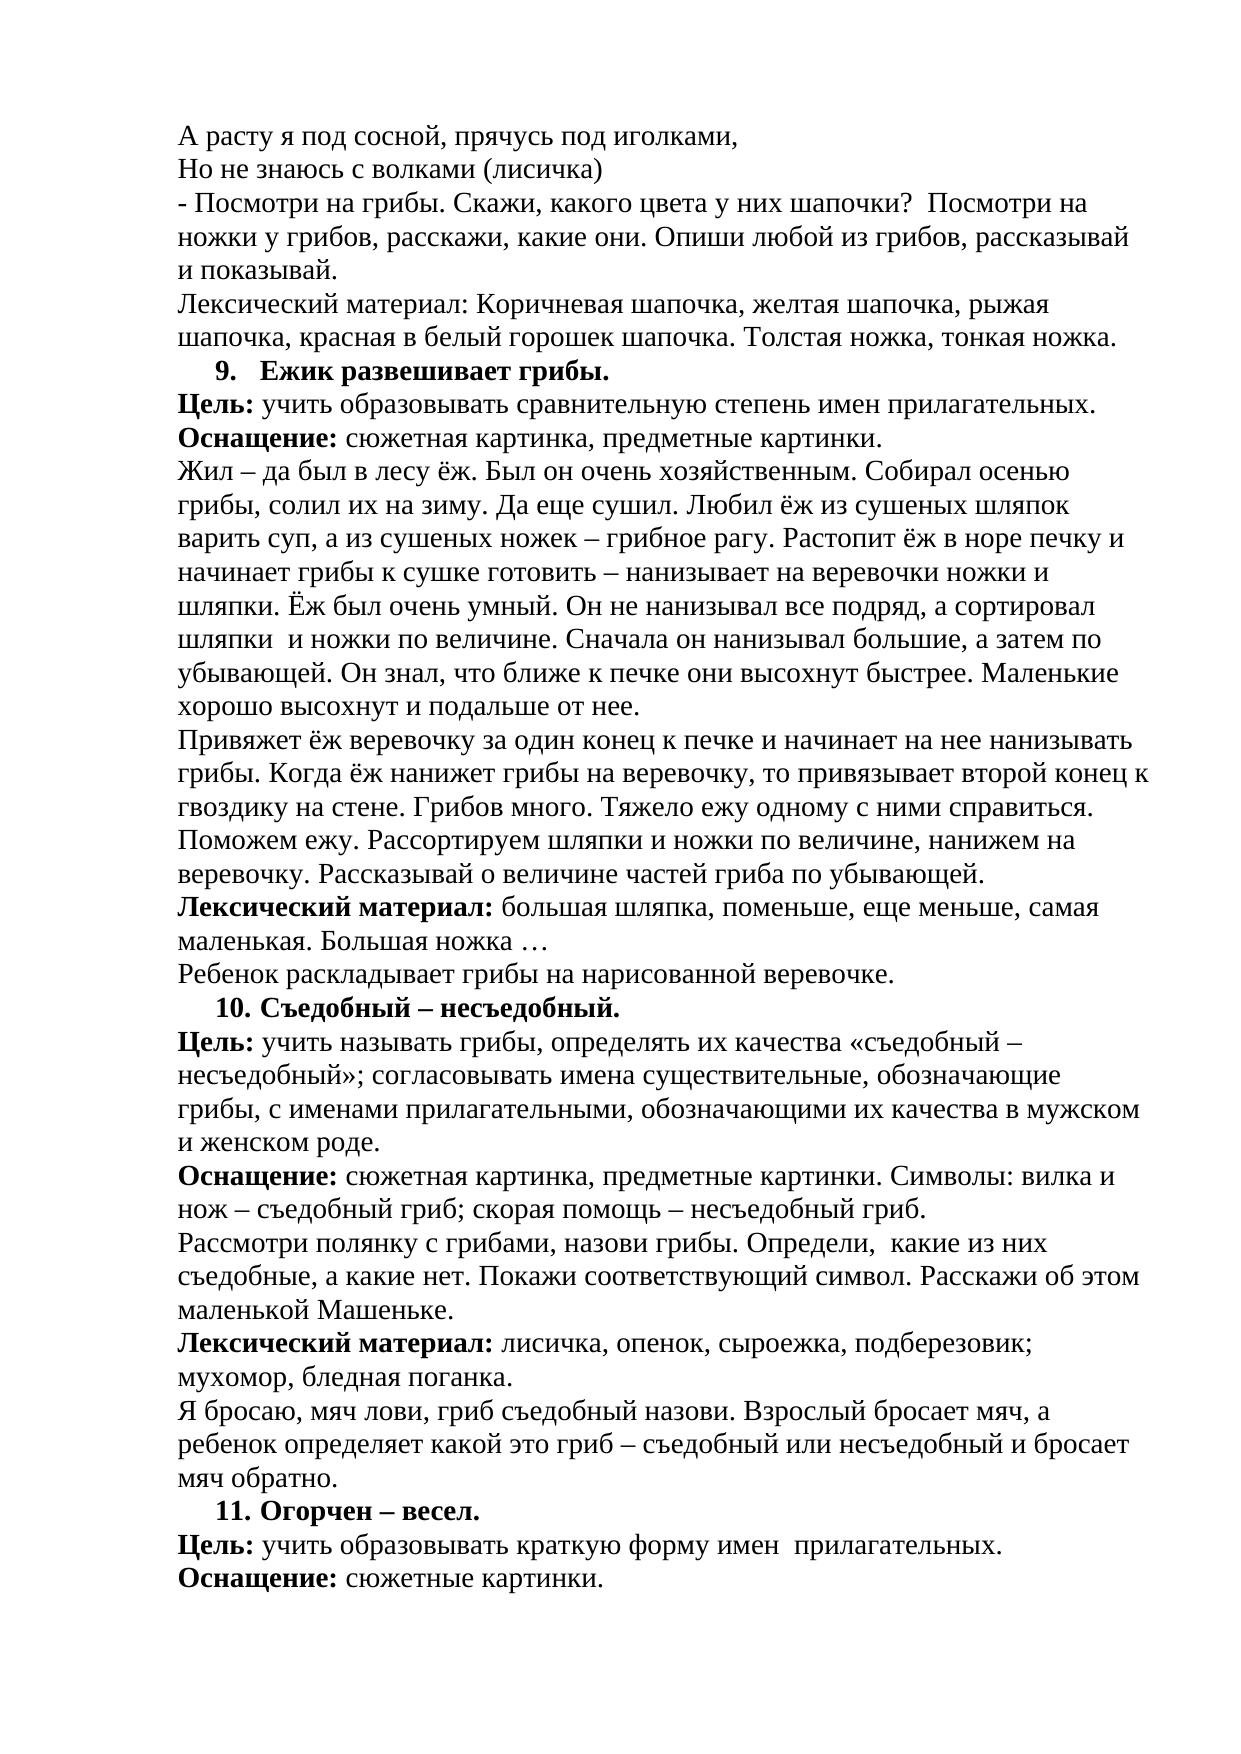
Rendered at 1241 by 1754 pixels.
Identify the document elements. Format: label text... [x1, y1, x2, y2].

text Оснащение: сюжетная картинка, предметные картинки. Символы: вилка и нож – съедобный гриб; скорая помощь – несъедобный гриб. [177, 1158, 1152, 1225]
text Оснащение: сюжетная картинка, предметные картинки. [177, 420, 1152, 453]
list Съедобный – несъедобный. [215, 990, 1152, 1024]
text Цель: учить образовывать краткую форму имен прилагательных. [177, 1527, 1152, 1560]
text Но не знаюсь с волками (лисичка) [177, 152, 1152, 185]
text Рассмотри полянку с грибами, назови грибы. Определи, какие из них съедобные, а какие нет. Покажи соответствующий символ. Расскажи об этом маленькой Машеньке. [177, 1225, 1152, 1326]
text Цель: учить называть грибы, определять их качества «съедобный – несъедобный»; согласовывать имена существительные, обозначающие грибы, с именами прилагательными, обозначающими их качества в мужском и женском роде. [177, 1024, 1152, 1158]
text - Посмотри на грибы. Скажи, какого цвета у них шапочки? Посмотри на ножки у грибов, расскажи, какие они. Опиши любой из грибов, рассказывай и показывай. [177, 185, 1152, 286]
text Лексический материал: большая шляпка, поменьше, еще меньше, самая маленькая. Большая ножка … [177, 889, 1152, 957]
text Ребенок раскладывает грибы на нарисованной веревочке. [177, 957, 1152, 990]
text Оснащение: сюжетные картинки. [177, 1560, 1152, 1594]
text Поможем ежу. Рассортируем шляпки и ножки по величине, нанижем на веревочку. Рассказывай о величине частей гриба по убывающей. [177, 822, 1152, 889]
text Привяжет ёж веревочку за один конец к печке и начинает на нее нанизывать грибы. Когда ёж нанижет грибы на веревочку, то привязывает второй конец к гвоздику на стене. Грибов много. Тяжело ежу одному с ними справиться. [177, 722, 1152, 822]
list Огорчен – весел. [215, 1493, 1152, 1527]
list Ежик развешивает грибы. [215, 353, 1152, 386]
text Цель: учить образовывать сравнительную степень имен прилагательных. [177, 386, 1152, 420]
text А расту я под сосной, прячусь под иголками, [177, 118, 1152, 152]
text Лексический материал: лисичка, опенок, сыроежка, подберезовик; мухомор, бледная поганка. [177, 1326, 1152, 1393]
text Я бросаю, мяч лови, гриб съедобный назови. Взрослый бросает мяч, а ребенок определяет какой это гриб – съедобный или несъедобный и бросает мяч обратно. [177, 1393, 1152, 1493]
text Жил – да был в лесу ёж. Был он очень хозяйственным. Собирал осенью грибы, солил их на зиму. Да еще сушил. Любил ёж из сушеных шляпок варить суп, а из сушеных ножек – грибное рагу. Растопит ёж в норе печку и начинает грибы к сушке готовить – нанизывает на веревочки ножки и шляпки. Ёж был очень умный. Он не нанизывал все подряд, а сортировал шляпки и ножки по величине. Сначала он нанизывал большие, а затем по убывающей. Он знал, что ближе к печке они высохнут быстрее. Маленькие хорошо высохнут и подальше от нее. [177, 453, 1152, 722]
text Лексический материал: Коричневая шапочка, желтая шапочка, рыжая шапочка, красная в белый горошек шапочка. Толстая ножка, тонкая ножка. [177, 286, 1152, 353]
